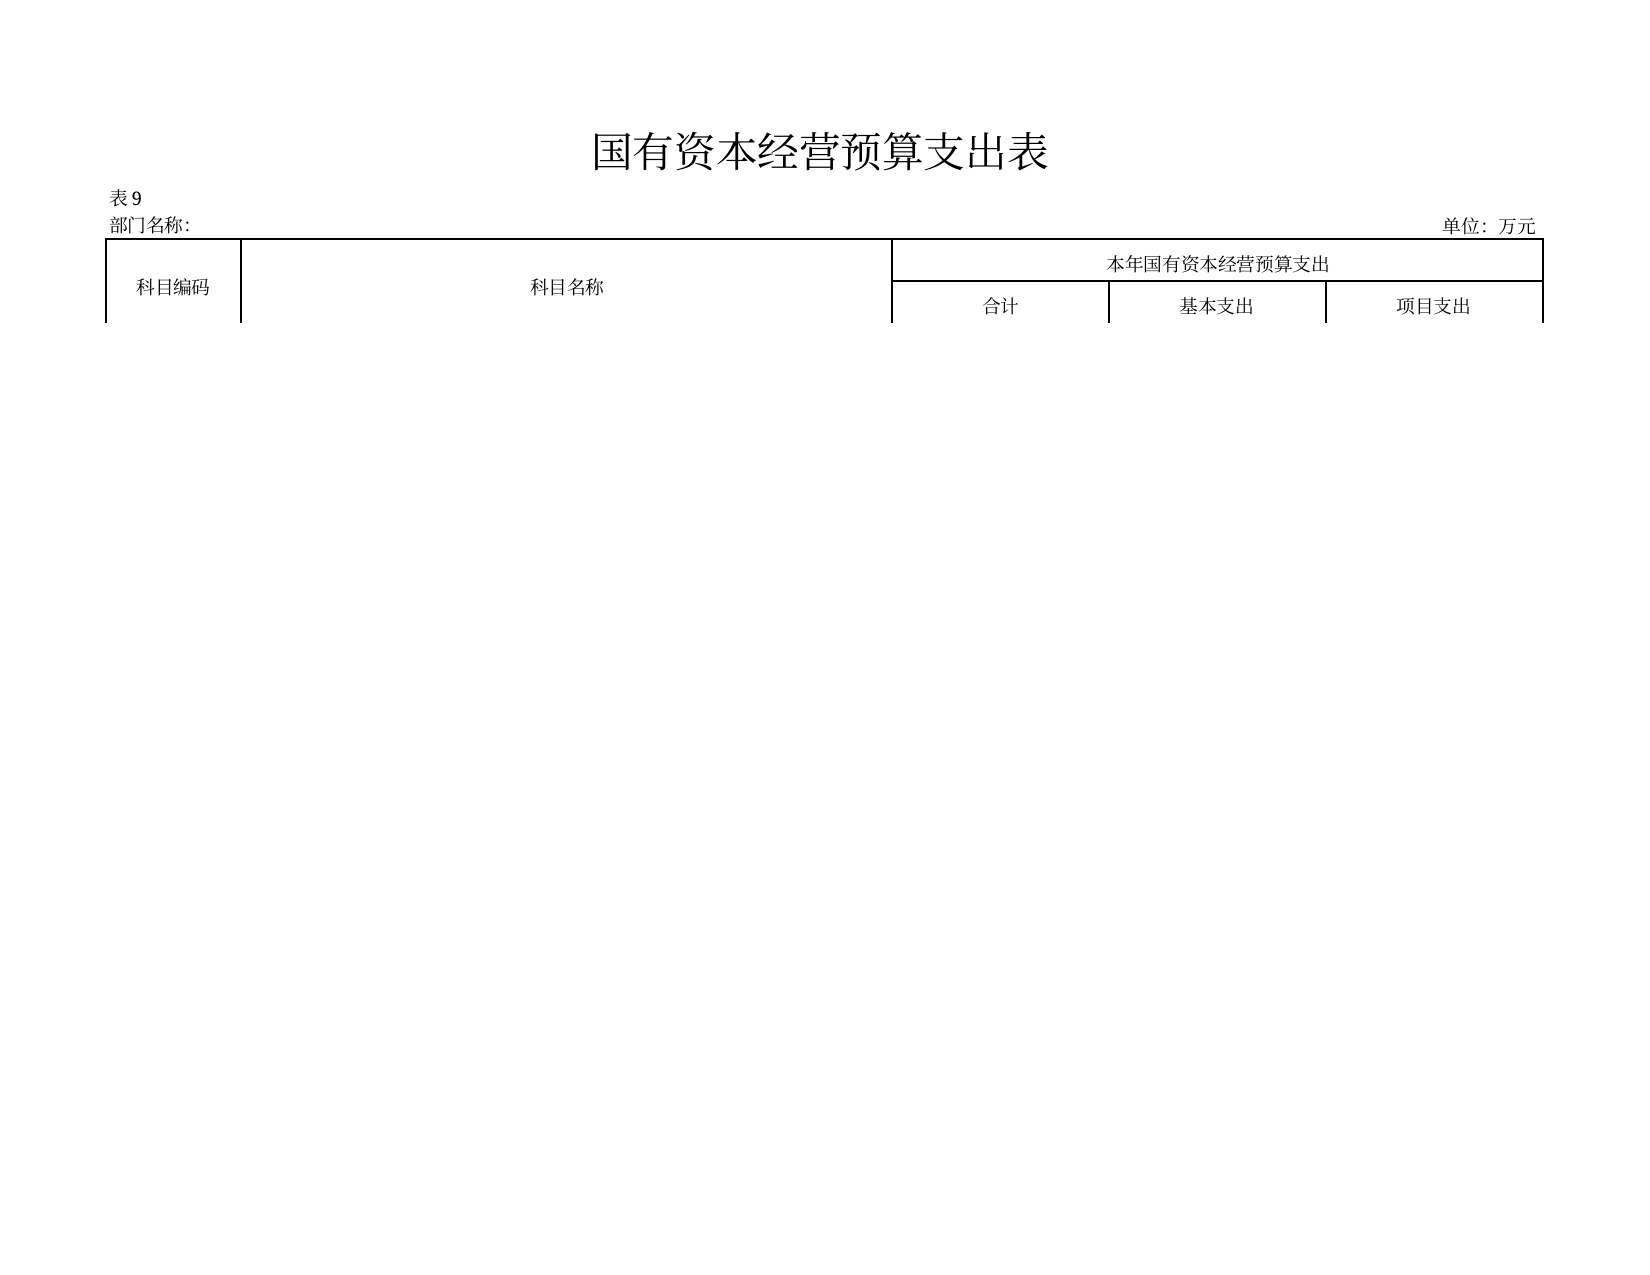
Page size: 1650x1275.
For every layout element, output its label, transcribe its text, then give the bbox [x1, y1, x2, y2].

table_cell 基本支出 [1110, 282, 1325, 323]
table_cell 合计 [893, 282, 1108, 323]
table_header 科目名称 [242, 240, 891, 323]
table_cell 项目支出 [1327, 282, 1542, 323]
table_header 本年国有资本经营预算支出 [893, 240, 1542, 280]
table_header 科目编码 [107, 240, 240, 323]
